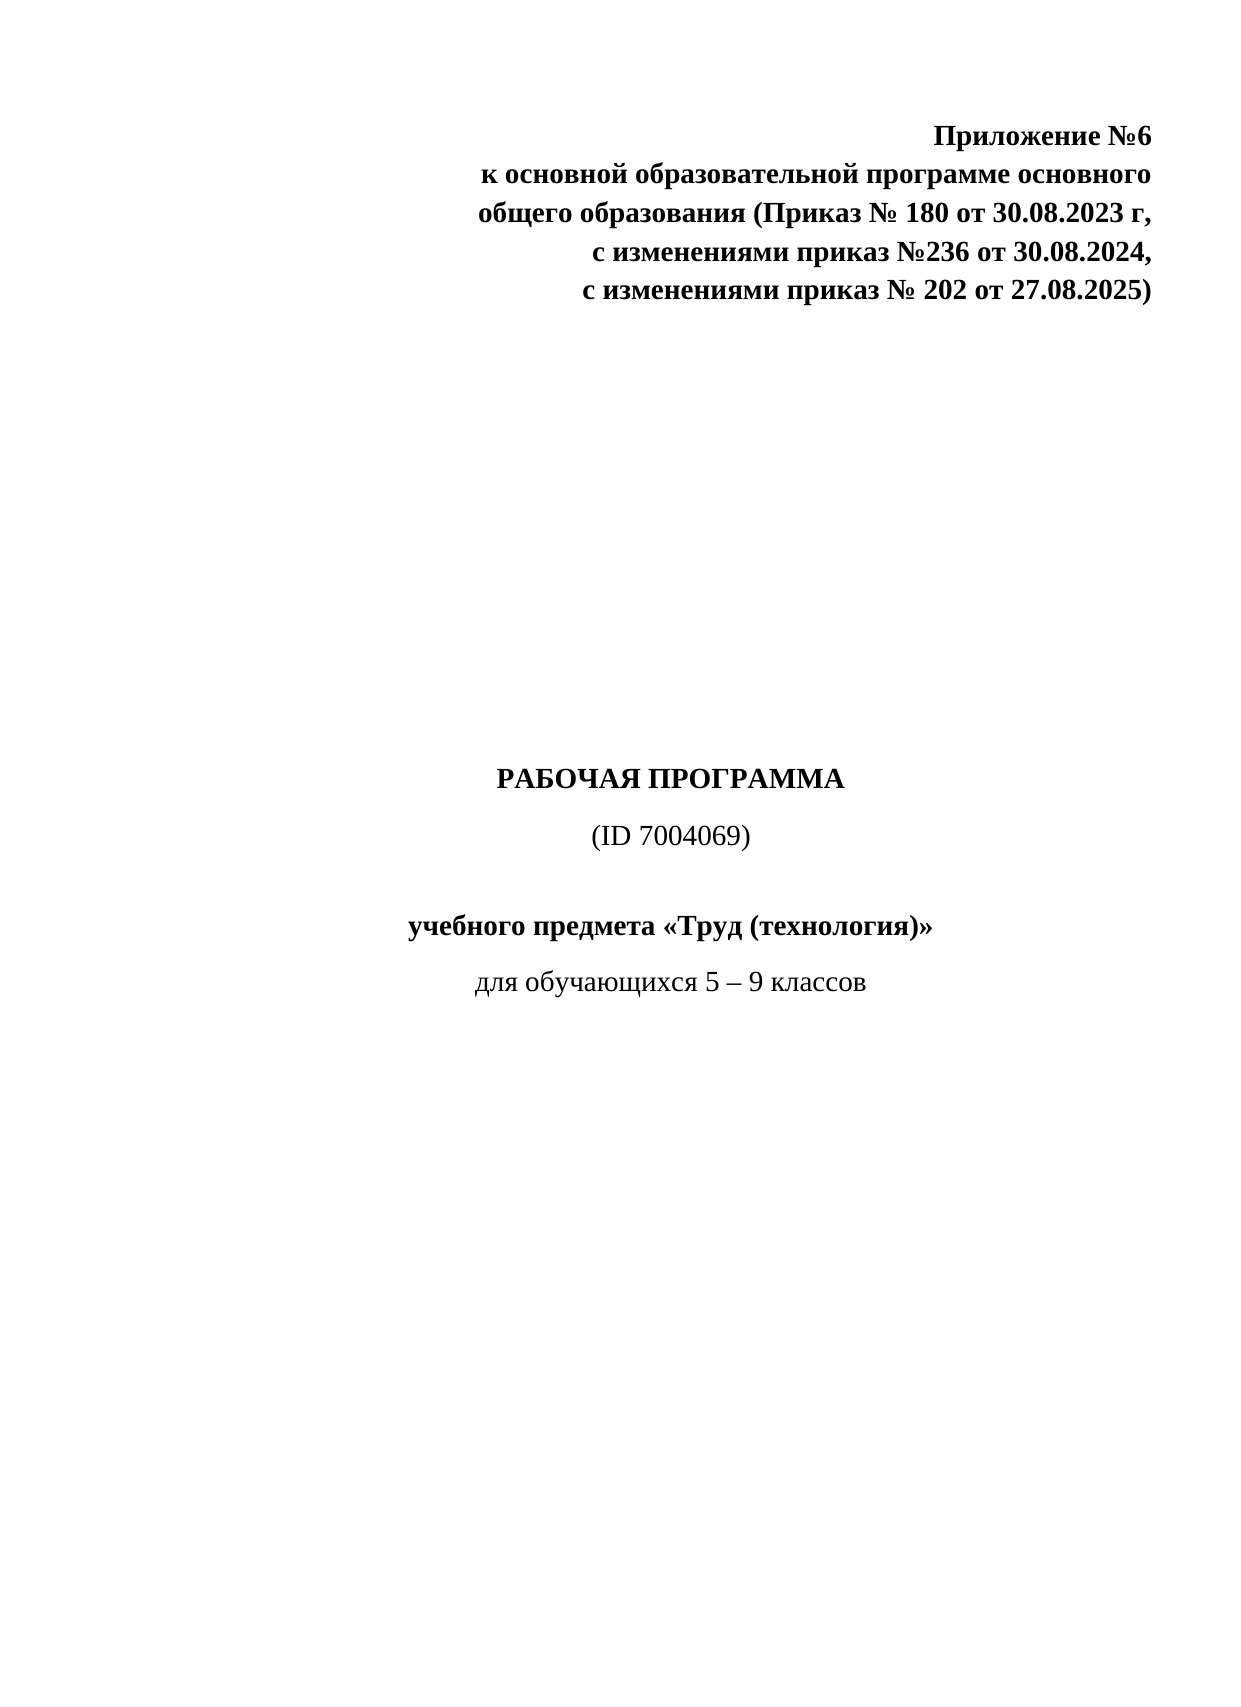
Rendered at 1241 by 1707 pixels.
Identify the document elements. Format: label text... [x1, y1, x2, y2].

text РАБОЧАЯ ПРОГРАММА [190, 761, 1152, 795]
text с изменениями приказ №236 от 30.08.2024, [190, 234, 1152, 267]
text с изменениями приказ № 202 от 27.08.2025) [190, 272, 1152, 306]
text (ID 7004069) [190, 818, 1152, 852]
text общего образования (Приказ № 180 от 30.08.2023 г, [190, 195, 1152, 229]
text к основной образовательной программе основного [190, 157, 1152, 190]
text для обучающихся 5 – 9 классов [190, 964, 1152, 998]
text учебного предмета «Труд (технология)» [190, 908, 1152, 941]
text ‌ Приложение №6 [190, 118, 1152, 152]
